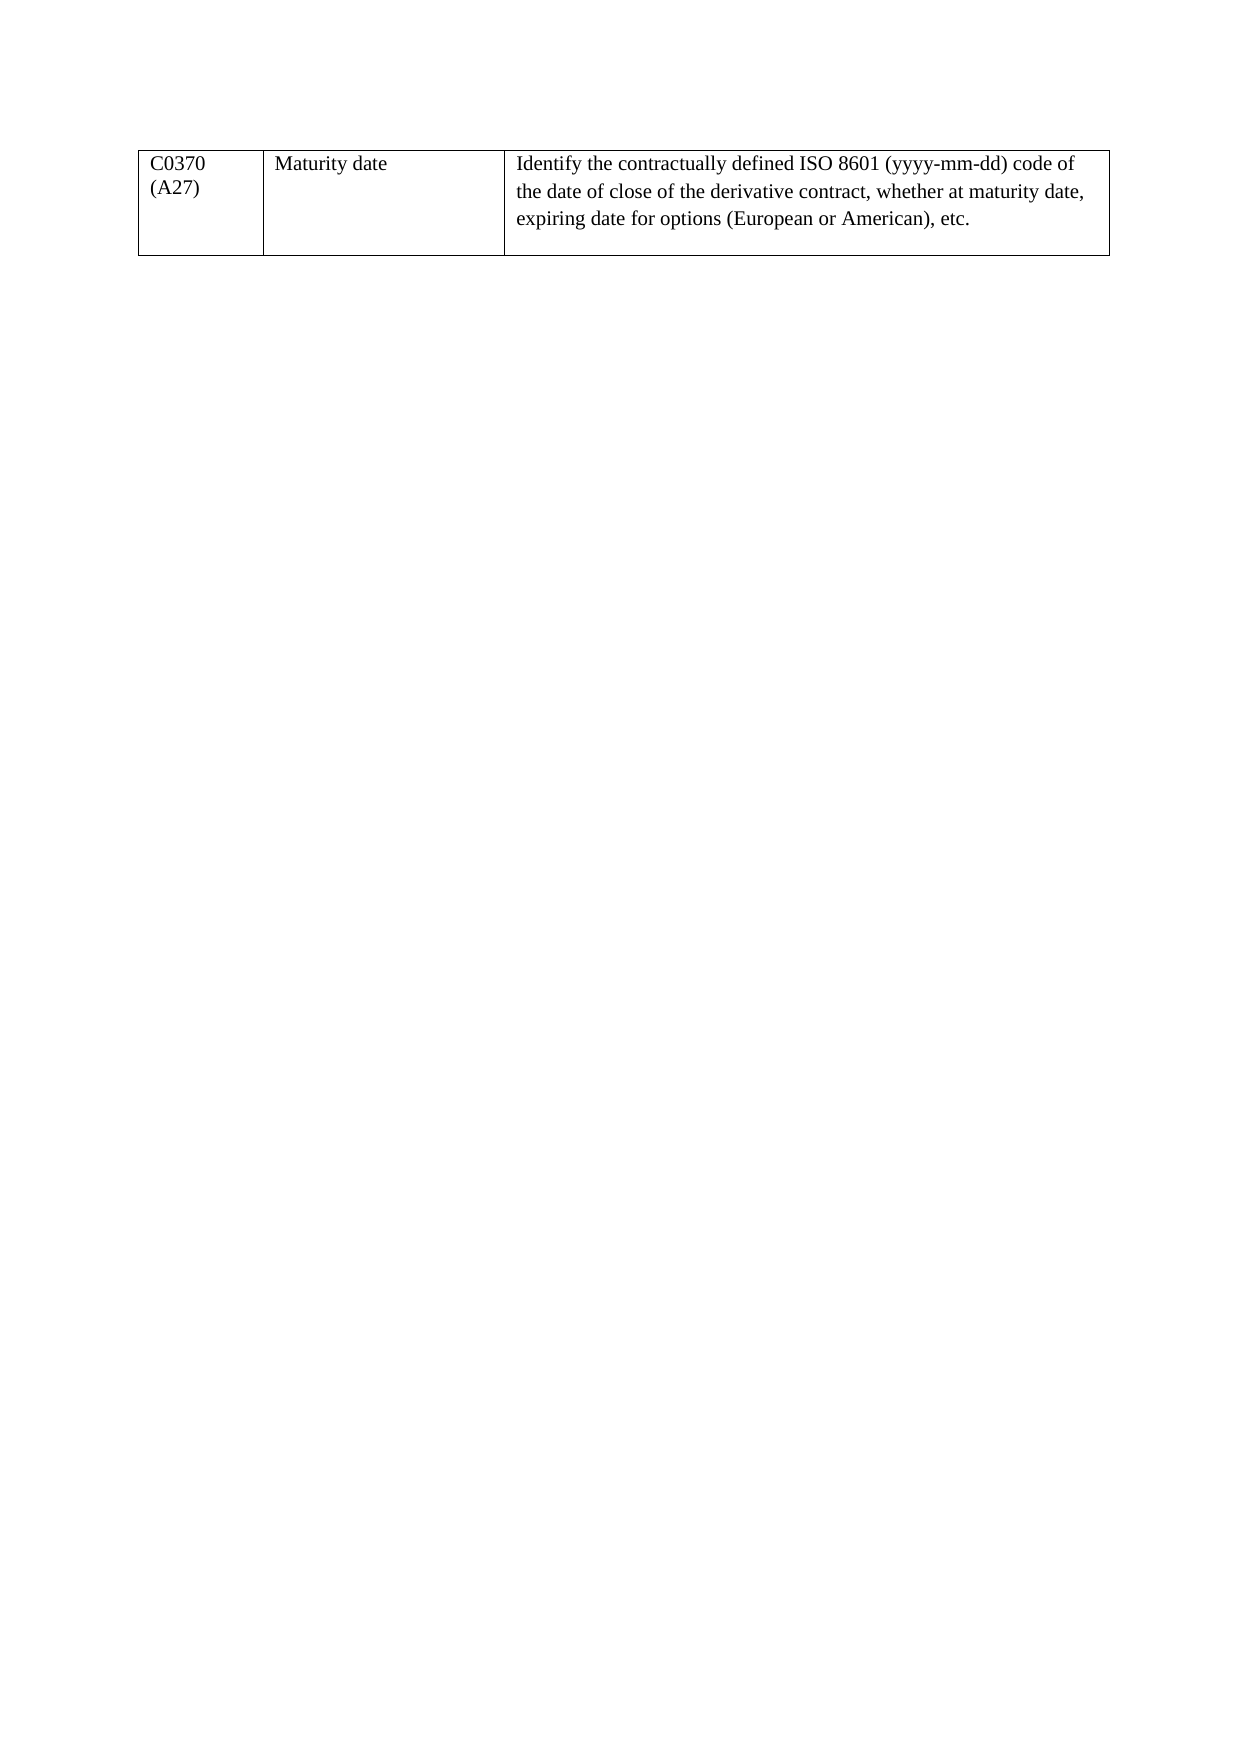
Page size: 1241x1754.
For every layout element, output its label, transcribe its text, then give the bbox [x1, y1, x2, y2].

table_cell Identify the contractually defined ISO 8601 (yyyy-mm-dd) code of the date of close of the derivative contract, whether at maturity date, expiring date for options (European or American), etc. [505, 151, 1109, 255]
table_cell Maturity date [264, 151, 504, 255]
table_cell C0370 (A27) [139, 151, 263, 255]
